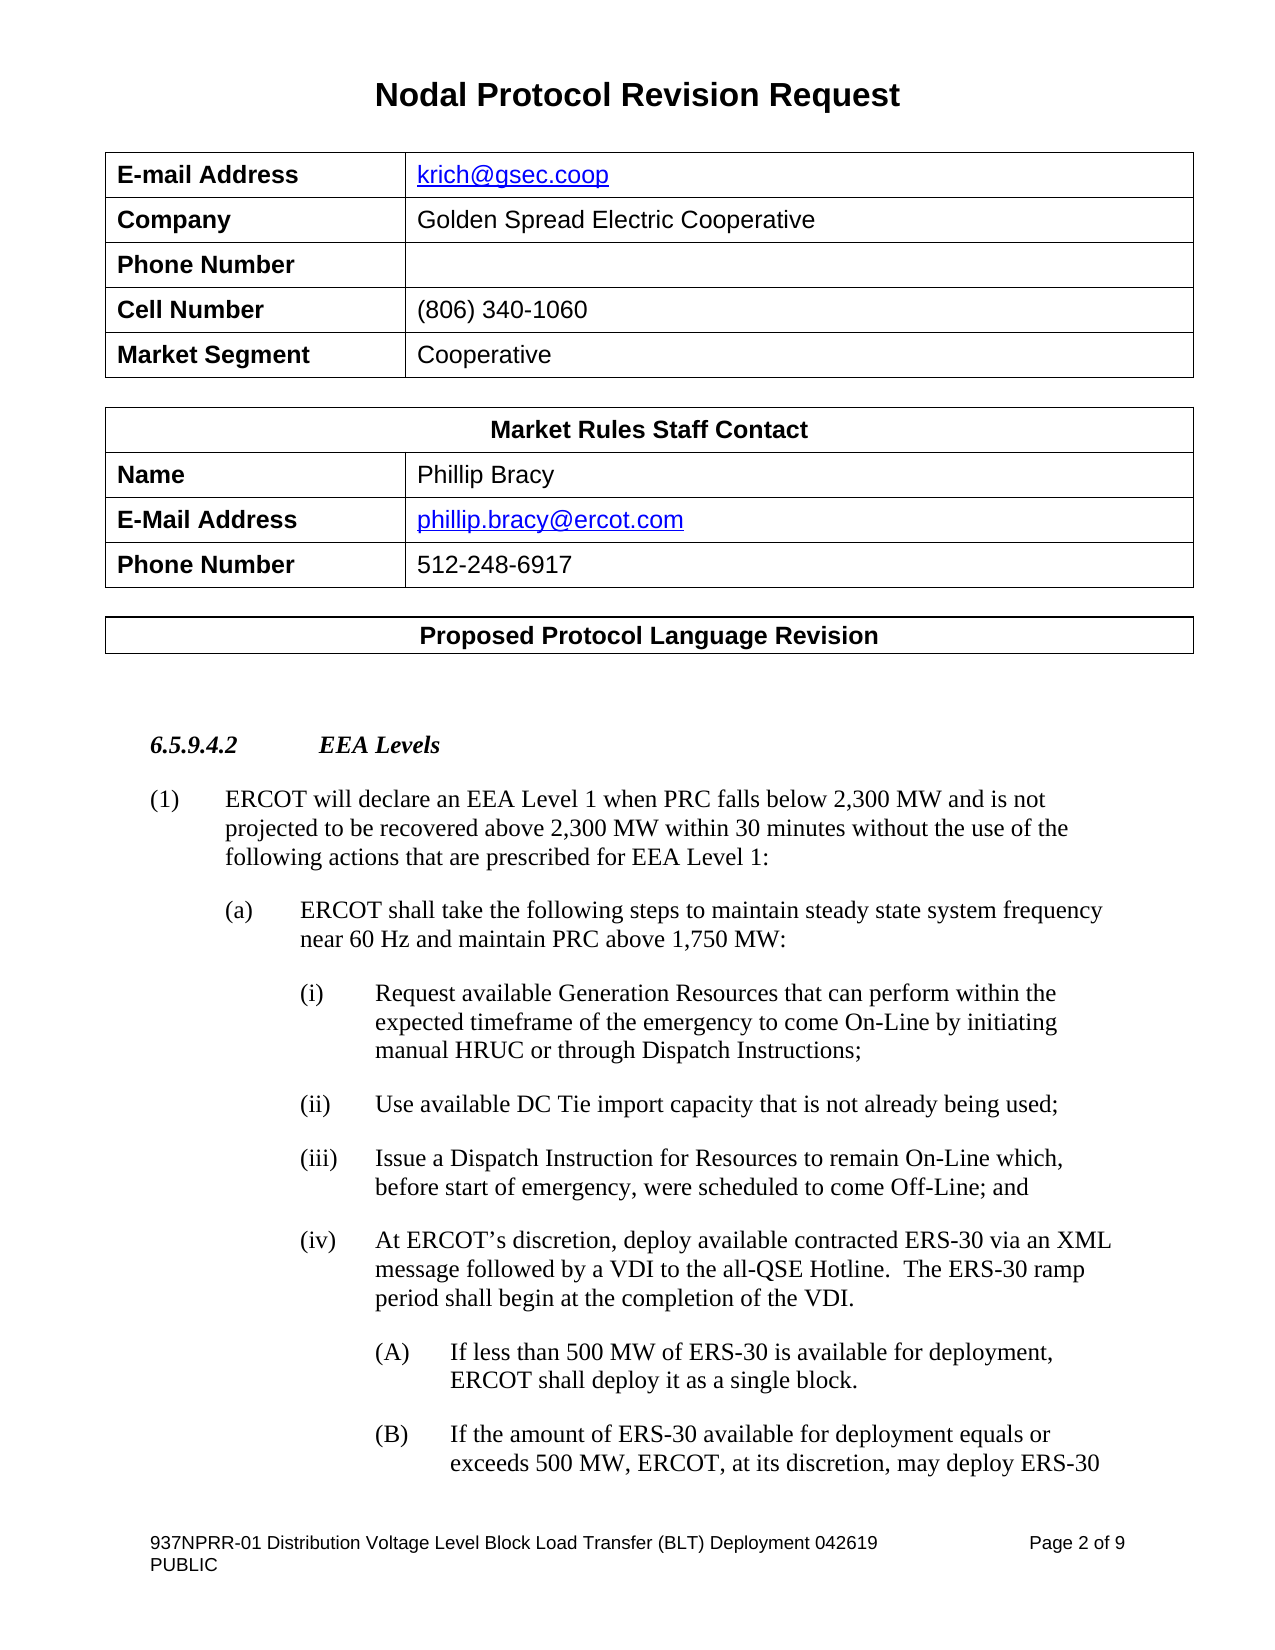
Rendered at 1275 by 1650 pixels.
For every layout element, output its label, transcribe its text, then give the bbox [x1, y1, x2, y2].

text (iii) Issue a Dispatch Instruction for Resources to remain On-Line which, before start of emergency, were scheduled to come Off-Line; and [300, 1143, 1125, 1200]
table_cell E-mail Address [106, 153, 405, 197]
text (i) Request available Generation Resources that can perform within the expected timeframe of the emergency to come On-Line by initiating manual HRUC or through Dispatch Instructions; [300, 978, 1125, 1064]
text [375, 1419, 1125, 1477]
table_cell E-Mail Address [106, 498, 405, 542]
text (iv) At ERCOT’s discretion, deploy available contracted ERS-30 via an XML message followed by a VDI to the all-QSE Hotline. The ERS-30 ramp period shall begin at the completion of the VDI. [300, 1225, 1125, 1312]
text (1) ERCOT will declare an EEA Level 1 when PRC falls below 2,300 MW and is not projected to be recovered above 2,300 MW within 30 minutes without the use of the following actions that are prescribed for EEA Level 1: [150, 784, 1125, 870]
text (a) ERCOT shall take the following steps to maintain steady state system frequency near 60 Hz and maintain PRC above 1,750 MW: [225, 895, 1125, 953]
table_cell Cooperative [406, 333, 1193, 377]
table_header Market Rules Staff Contact [106, 408, 1193, 452]
table_cell (806) 340-1060 [406, 288, 1193, 332]
text (A) If less than 500 MW of ERS-30 is available for deployment, ERCOT shall deploy it as a single block. [375, 1337, 1125, 1394]
table_cell krich@gsec.coop [406, 153, 1193, 197]
table_cell [406, 243, 1193, 287]
text 6.5.9.4.2 EEA Levels [150, 730, 1125, 759]
table_cell Golden Spread Electric Cooperative [406, 198, 1193, 242]
table_cell Company [106, 198, 405, 242]
table_cell Market Segment [106, 333, 405, 377]
text (ii) Use available DC Tie import capacity that is not already being used; [300, 1089, 1125, 1118]
table_cell Phillip Bracy [406, 453, 1193, 497]
table_cell Phone Number [106, 243, 405, 287]
table_cell phillip.bracy@ercot.com [406, 498, 1193, 542]
table_header Proposed Protocol Language Revision [106, 618, 1193, 653]
table_cell Name [106, 453, 405, 497]
table_cell 512-248-6917 [406, 543, 1193, 587]
table_cell Phone Number [106, 543, 405, 587]
table_cell Cell Number [106, 288, 405, 332]
